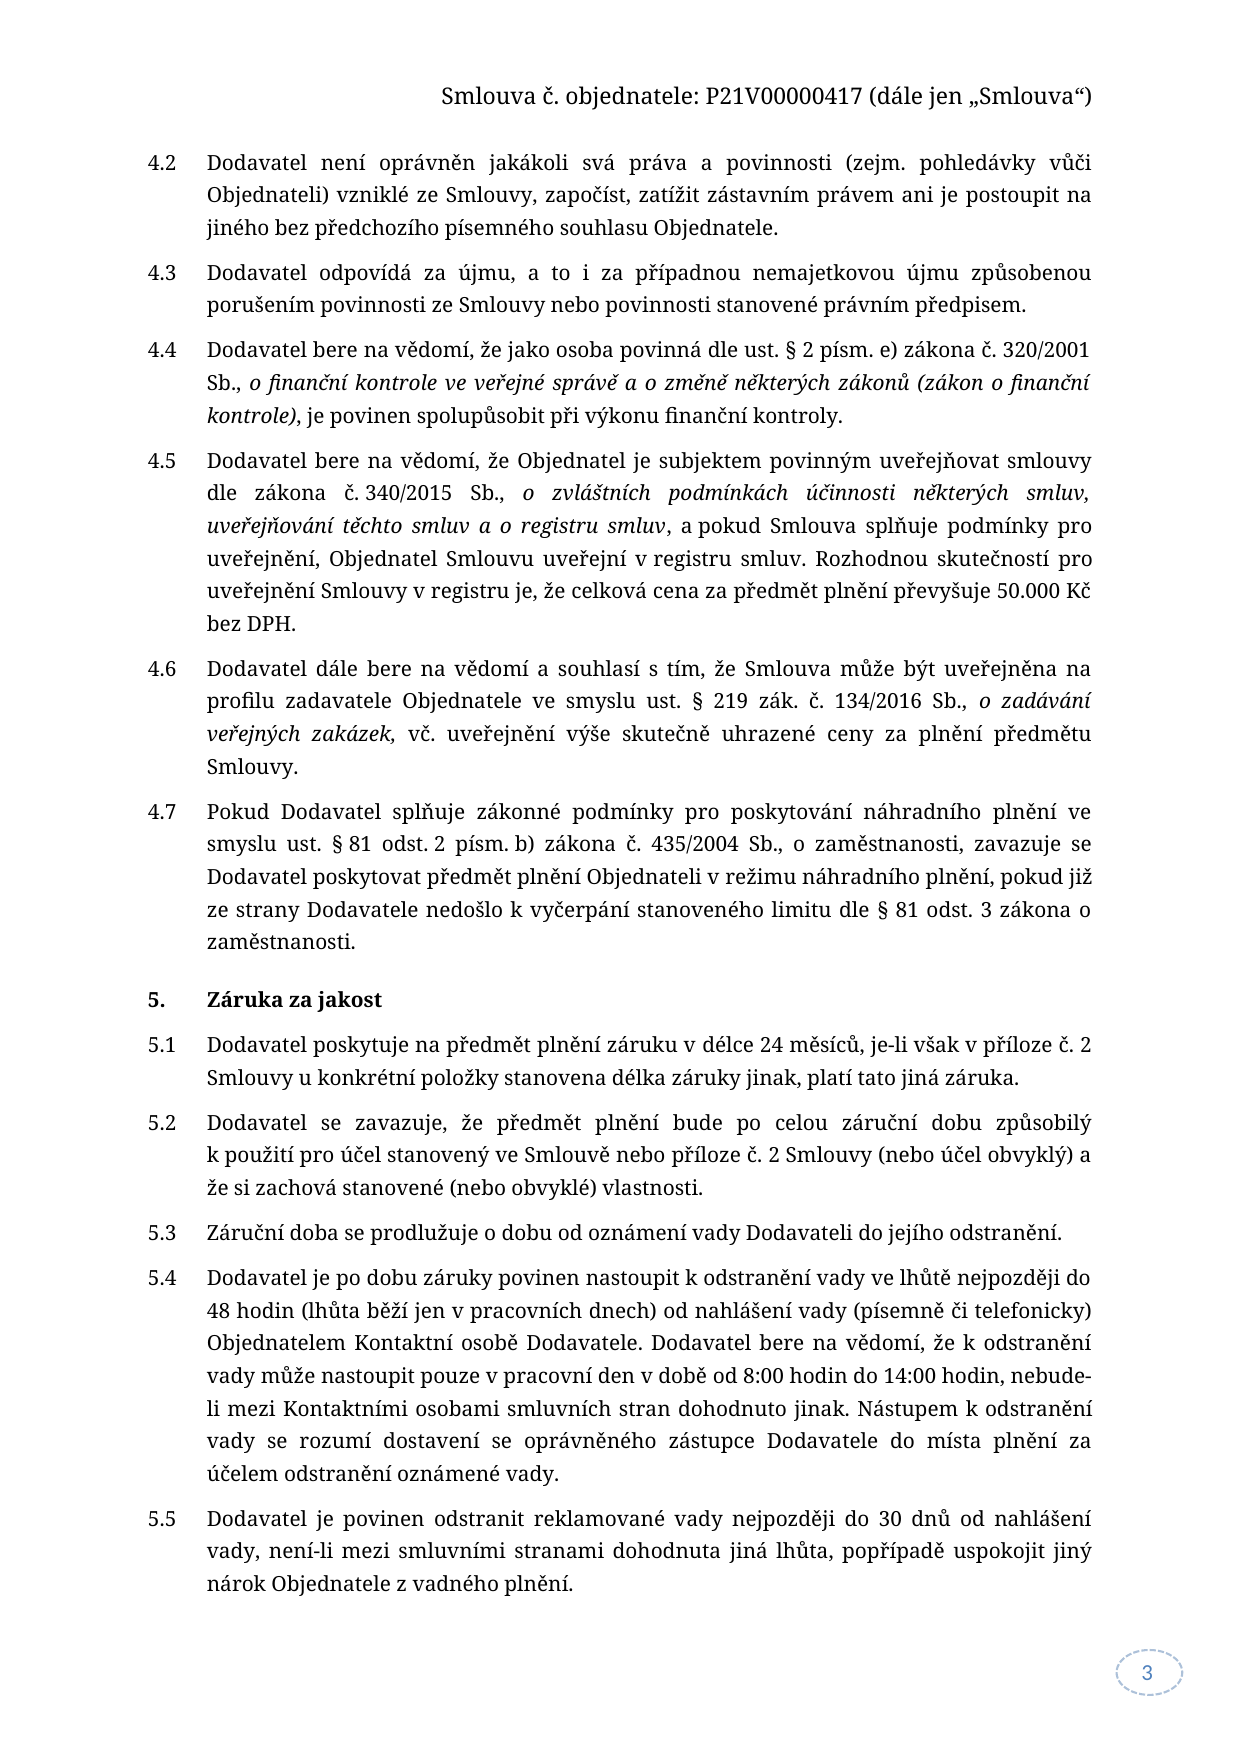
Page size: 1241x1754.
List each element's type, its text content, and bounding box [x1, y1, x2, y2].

list Dodavatel poskytuje na předmět plnění záruku v délce 24 měsíců, je-li však v příloze č. 2 Smlouvy u konkrétní položky stanovena délka záruky jinak, platí tato jiná záruka. [148, 1030, 1093, 1091]
list Dodavatel není oprávněn jakákoli svá práva a povinnosti (zejm. pohledávky vůči Objednateli) vzniklé ze Smlouvy, započíst, zatížit zástavním právem ani je postoupit na jiného bez předchozího písemného souhlasu Objednatele. [148, 148, 1093, 241]
list Záruční doba se prodlužuje o dobu od oznámení vady Dodavateli do jejího odstranění. [148, 1218, 1093, 1247]
list Pokud Dodavatel splňuje zákonné podmínky pro poskytování náhradního plnění ve smyslu ust. § 81 odst. 2 písm. b) zákona č. 435/2004 Sb., o zaměstnanosti, zavazuje se Dodavatel poskytovat předmět plnění Objednateli v režimu náhradního plnění, pokud již ze strany Dodavatele nedošlo k vyčerpání stanoveného limitu dle § 81 odst. 3 zákona o zaměstnanosti. [148, 797, 1093, 956]
list Dodavatel je povinen odstranit reklamované vady nejpozději do 30 dnů od nahlášení vady, není-li mezi smluvními stranami dohodnuta jiná lhůta, popřípadě uspokojit jiný nárok Objednatele z vadného plnění. [148, 1504, 1093, 1598]
list Dodavatel dále bere na vědomí a souhlasí s tím, že Smlouva může být uveřejněna na profilu zadavatele Objednatele ve smyslu ust. § 219 zák. č. 134/2016 Sb., o zadávání veřejných zakázek, vč. uveřejnění výše skutečně uhrazené ceny za plnění předmětu Smlouvy. [148, 654, 1093, 780]
list Dodavatel se zavazuje, že předmět plnění bude po celou záruční dobu způsobilý k použití pro účel stanovený ve Smlouvě nebo příloze č. 2 Smlouvy (nebo účel obvyklý) a že si zachová stanovené (nebo obvyklé) vlastnosti. [148, 1108, 1093, 1201]
list Dodavatel bere na vědomí, že Objednatel je subjektem povinným uveřejňovat smlouvy dle zákona č. 340/2015 Sb., o zvláštních podmínkách účinnosti některých smluv, uveřejňování těchto smluv a o registru smluv, a pokud Smlouva splňuje podmínky pro uveřejnění, Objednatel Smlouvu uveřejní v registru smluv. Rozhodnou skutečností pro uveřejnění Smlouvy v registru je, že celková cena za předmět plnění převyšuje 50.000 Kč bez DPH. [148, 446, 1093, 637]
list Dodavatel je po dobu záruky povinen nastoupit k odstranění vady ve lhůtě nejpozději do 48 hodin (lhůta běží jen v pracovních dnech) od nahlášení vady (písemně či telefonicky) Objednatelem Kontaktní osobě Dodavatele. Dodavatel bere na vědomí, že k odstranění vady může nastoupit pouze v pracovní den v době od 8:00 hodin do 14:00 hodin, nebude-li mezi Kontaktními osobami smluvních stran dohodnuto jinak. Nástupem k odstranění vady se rozumí dostavení se oprávněného zástupce Dodavatele do místa plnění za účelem odstranění oznámené vady. [148, 1263, 1093, 1487]
list Dodavatel bere na vědomí, že jako osoba povinná dle ust. § 2 písm. e) zákona č. 320/2001 Sb., o finanční kontrole ve veřejné správě a o změně některých zákonů (zákon o finanční kontrole), je povinen spolupůsobit při výkonu finanční kontroly. [148, 336, 1093, 429]
list Záruka za jakost [148, 985, 1093, 1013]
list Dodavatel odpovídá za újmu, a to i za případnou nemajetkovou újmu způsobenou porušením povinnosti ze Smlouvy nebo povinnosti stanovené právním předpisem. [148, 258, 1093, 319]
